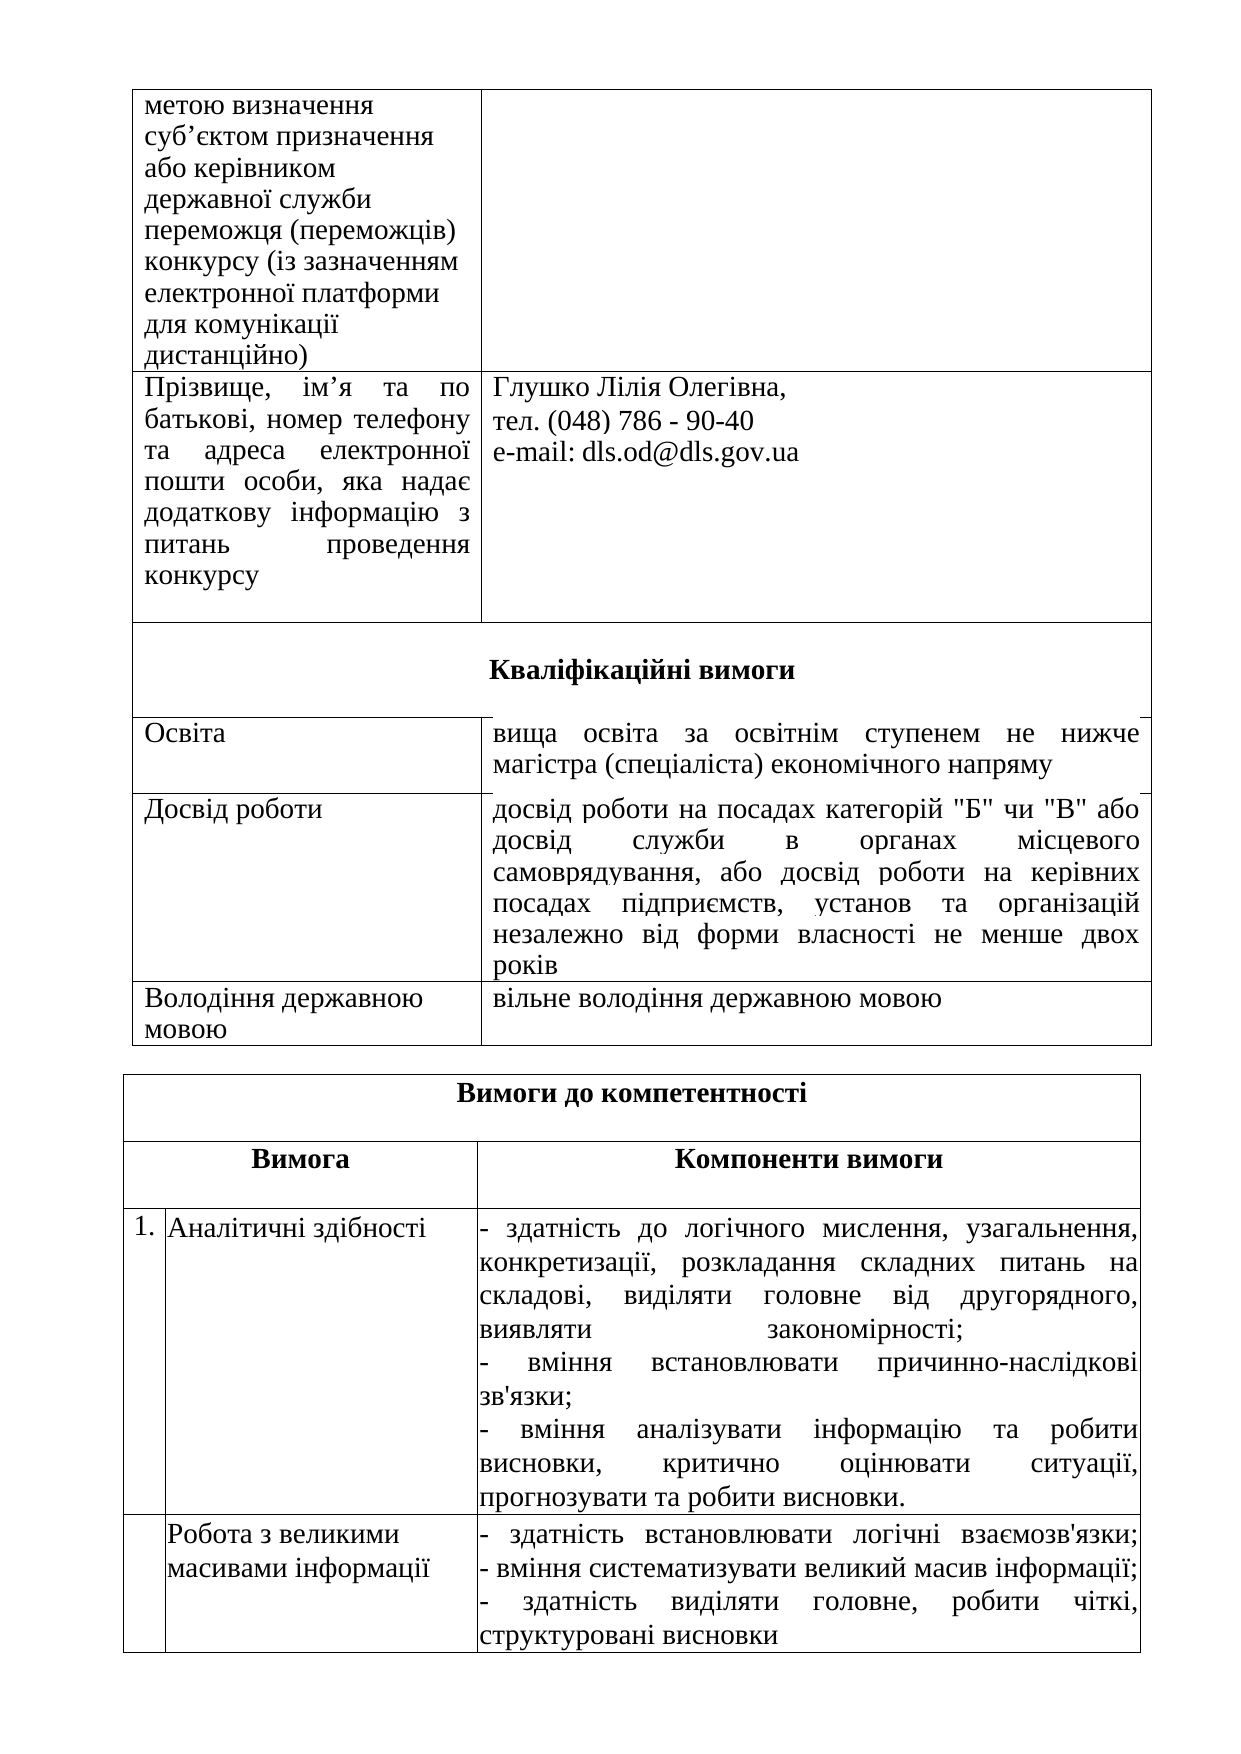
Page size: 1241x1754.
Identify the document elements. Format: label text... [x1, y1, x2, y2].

table_cell Кваліфікаційні вимоги [133, 623, 1151, 717]
table_cell [124, 1515, 165, 1652]
table_cell Вимога [124, 1142, 477, 1208]
table_cell - здатність встановлювати логічні взаємозв'язки; - вміння систематизувати великий масив інформації; - здатність виділяти головне, робити чіткі, структуровані висновки [478, 1515, 1140, 1652]
table_header Вимоги до компетентності [124, 1075, 1140, 1141]
table_cell Аналітичні здібності [166, 1209, 477, 1514]
table_cell Глушко Лілія Олегівна, тел. (048) 786 - 90-40 e-mail: dls.od@dls.gov.ua [482, 372, 1151, 622]
table_cell Компоненти вимоги [478, 1142, 1140, 1208]
table_cell вища освіта за освітнім ступенем не нижче магістра (спеціаліста) економічного напряму [482, 718, 1151, 792]
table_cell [482, 90, 1151, 371]
table_cell Прізвище, ім’я та по батькові, номер телефону та адреса електронної пошти особи, яка надає додаткову інформацію з питань проведення конкурсу [133, 372, 481, 622]
table_cell Освіта [133, 718, 481, 792]
table_cell - здатність до логічного мислення, узагальнення, конкретизації, розкладання складних питань на складові, виділяти головне від другорядного, виявляти закономірності; - вміння встановлювати причинно-наслідкові зв'язки; - вміння аналізувати інформацію та робити висновки, критично оцінювати ситуації, прогнозувати та робити висновки. [478, 1209, 1140, 1514]
table_cell досвід роботи на посадах категорій "Б" чи "В" або досвід служби в органах місцевого самоврядування, або досвід роботи на керівних посадах підприємств, установ та організацій незалежно від форми власності не менше двох років [558, 794, 1151, 981]
table_cell 1. [124, 1209, 165, 1514]
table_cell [133, 90, 481, 371]
table_cell вільне володіння державною мовою [482, 982, 1151, 1044]
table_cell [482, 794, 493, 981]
table_cell Робота з великими масивами інформації [166, 1515, 477, 1652]
table_cell Володіння державною мовою [133, 982, 481, 1044]
table_cell Досвід роботи [133, 794, 481, 981]
